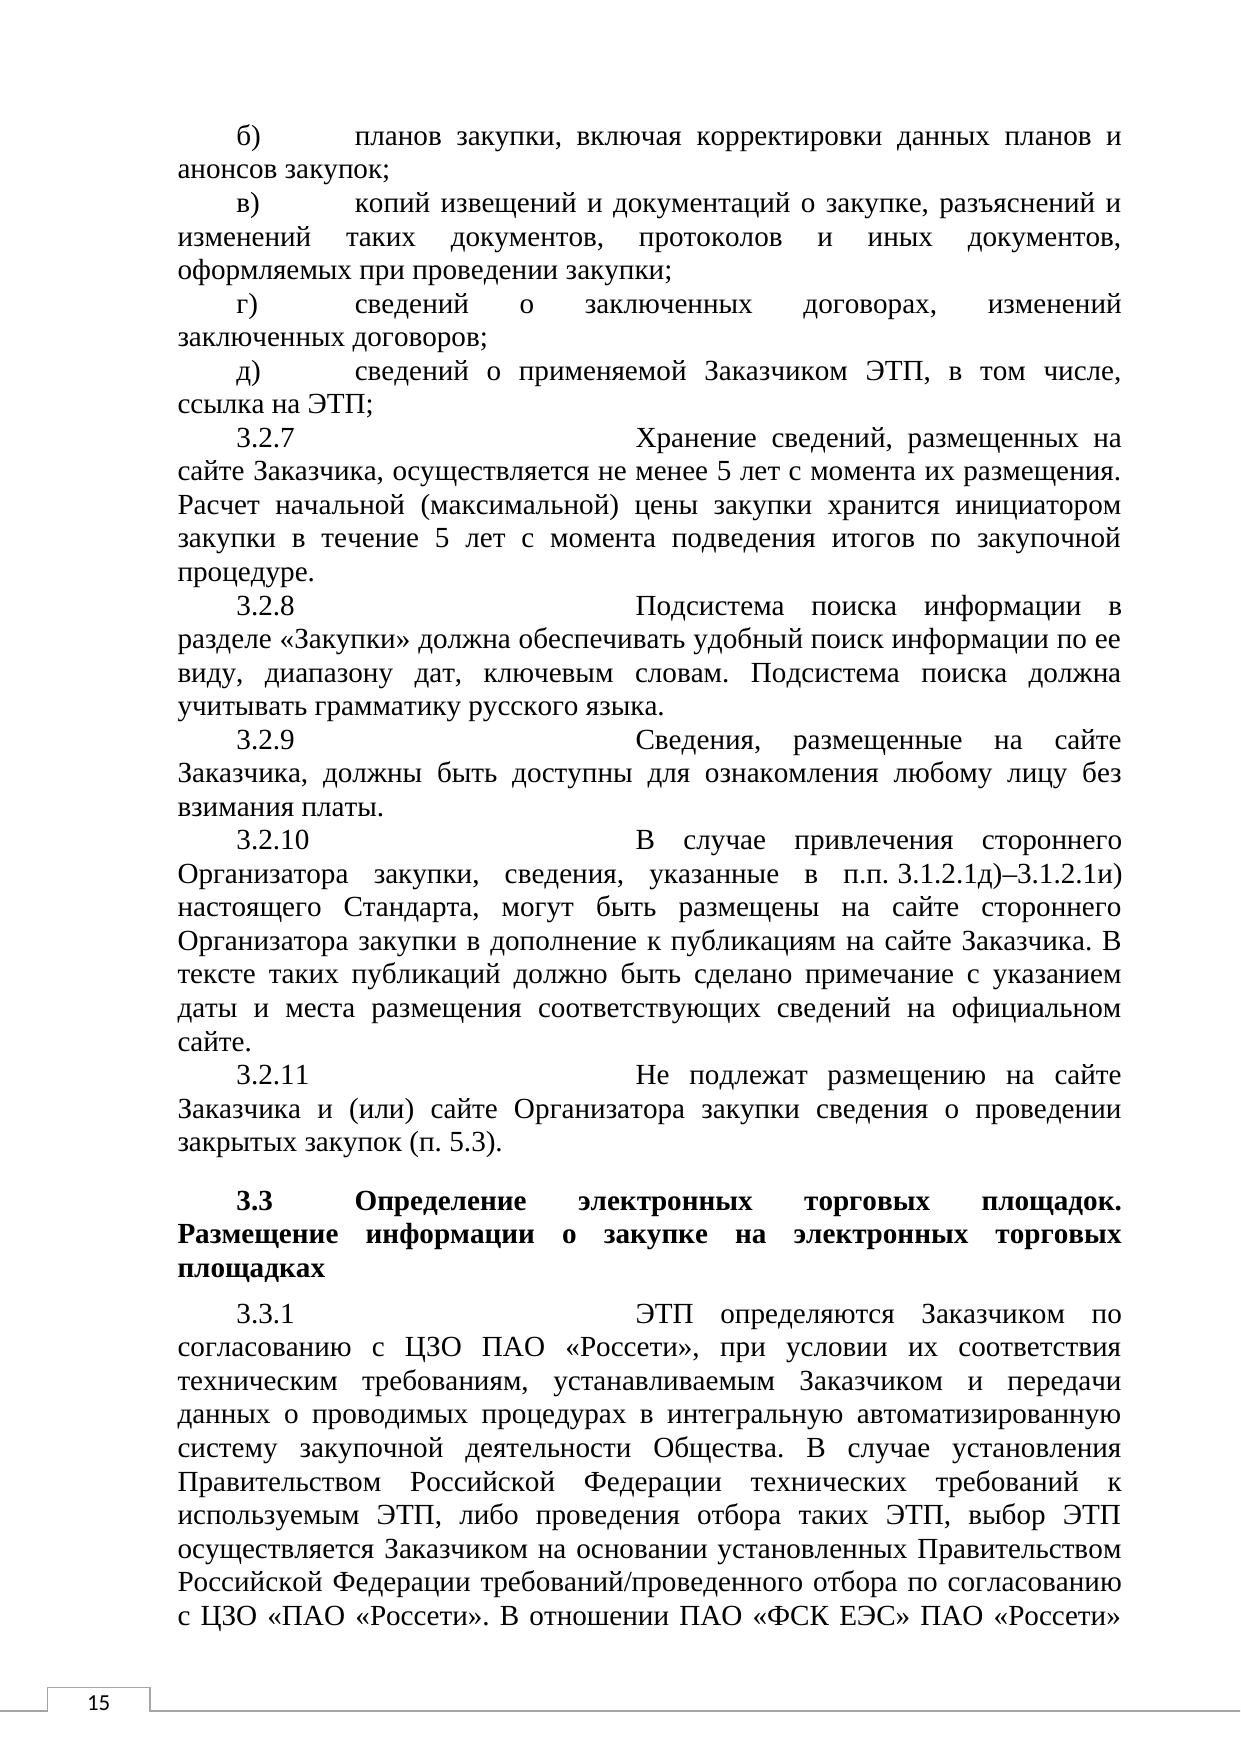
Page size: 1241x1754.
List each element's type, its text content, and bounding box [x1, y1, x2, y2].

text Подсистема поиска информации в разделе «Закупки» должна обеспечивать удобный поиск информации по ее виду, диапазону дат, ключевым словам. Подсистема поиска должна учитывать грамматику русского языка. [177, 588, 1122, 722]
text Не подлежат размещению на сайте Заказчика и (или) сайте Организатора закупки сведения о проведении закрытых закупок (п. 5.3). [177, 1057, 1122, 1158]
text планов закупки, включая корректировки данных планов и анонсов закупок; [177, 118, 1122, 185]
text Сведения, размещенные на сайте Заказчика, должны быть доступны для ознакомления любому лицу без взимания платы. [177, 722, 1122, 822]
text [177, 1296, 1122, 1631]
text копий извещений и документаций о закупке, разъяснений и изменений таких документов, протоколов и иных документов, оформляемых при проведении закупки; [177, 185, 1122, 286]
text Определение электронных торговых площадок. Размещение информации о закупке на электронных торговых площадках [177, 1183, 1122, 1283]
text сведений о заключенных договорах, изменений заключенных договоров; [177, 286, 1122, 353]
text Хранение сведений, размещенных на сайте Заказчика, осуществляется не менее 5 лет с момента их размещения. Расчет начальной (максимальной) цены закупки хранится инициатором закупки в течение 5 лет с момента подведения итогов по закупочной процедуре. [177, 420, 1122, 588]
text В случае привлечения стороннего Организатора закупки, сведения, указанные в п.п. 3.1.2д)–3.1.2и) настоящего Стандарта, могут быть размещены на сайте стороннего Организатора закупки в дополнение к публикациям на сайте Заказчика. В тексте таких публикаций должно быть сделано примечание с указанием даты и места размещения соответствующих сведений на официальном сайте. [177, 822, 1122, 1057]
text сведений о применяемой Заказчиком ЭТП, в том числе, ссылка на ЭТП; [177, 353, 1122, 420]
